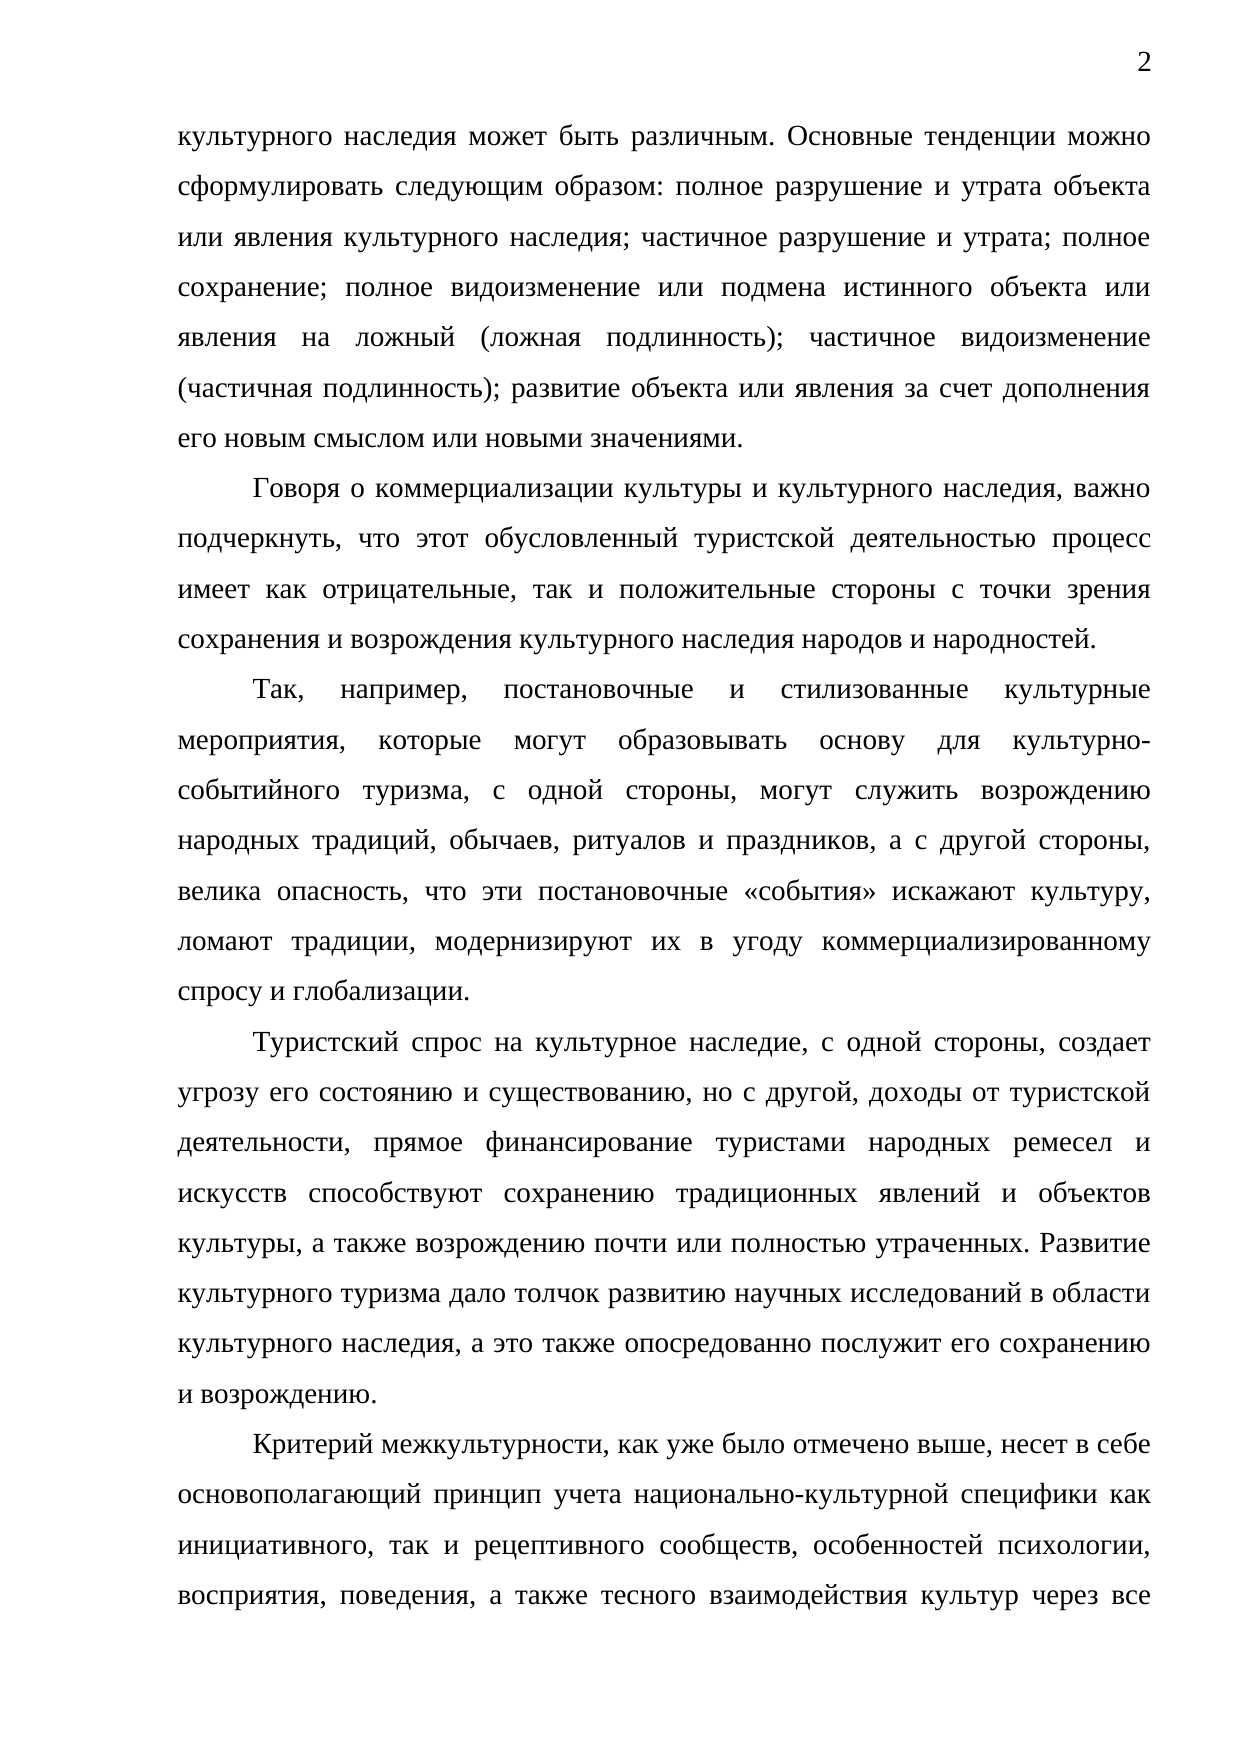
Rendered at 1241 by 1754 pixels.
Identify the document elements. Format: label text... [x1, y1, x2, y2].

text Туристский спрос на культурное наследие, с одной стороны, создает угрозу его состоянию и существованию, но с другой, доходы от туристской деятельности, прямое финансирование туристами народных ремесел и искусств способствуют сохранению традиционных явлений и объектов культуры, а также возрождению почти или полностью утраченных. Развитие культурного туризма дало толчок развитию научных исследований в области культурного наследия, а это также опосредованно послужит его сохранению и возрождению. [177, 1024, 1152, 1409]
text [177, 1426, 1152, 1611]
text Говоря о коммерциализации культуры и культурного наследия, важно подчеркнуть, что этот обусловленный туристской деятельностью процесс имеет как отрицательные, так и положительные стороны с точки зрения сохранения и возрождения культурного наследия народов и народностей. [177, 470, 1152, 655]
text Так, например, постановочные и стилизованные культурные мероприятия, которые могут образовывать основу для культурно-событийного туризма, с одной стороны, могут служить возрождению народных традиций, обычаев, ритуалов и праздников, а с другой стороны, велика опасность, что эти постановочные «события» искажают культуру, ломают традиции, модернизируют их в угоду коммерциализированному спросу и глобализации. [177, 672, 1152, 1007]
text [177, 118, 1152, 453]
